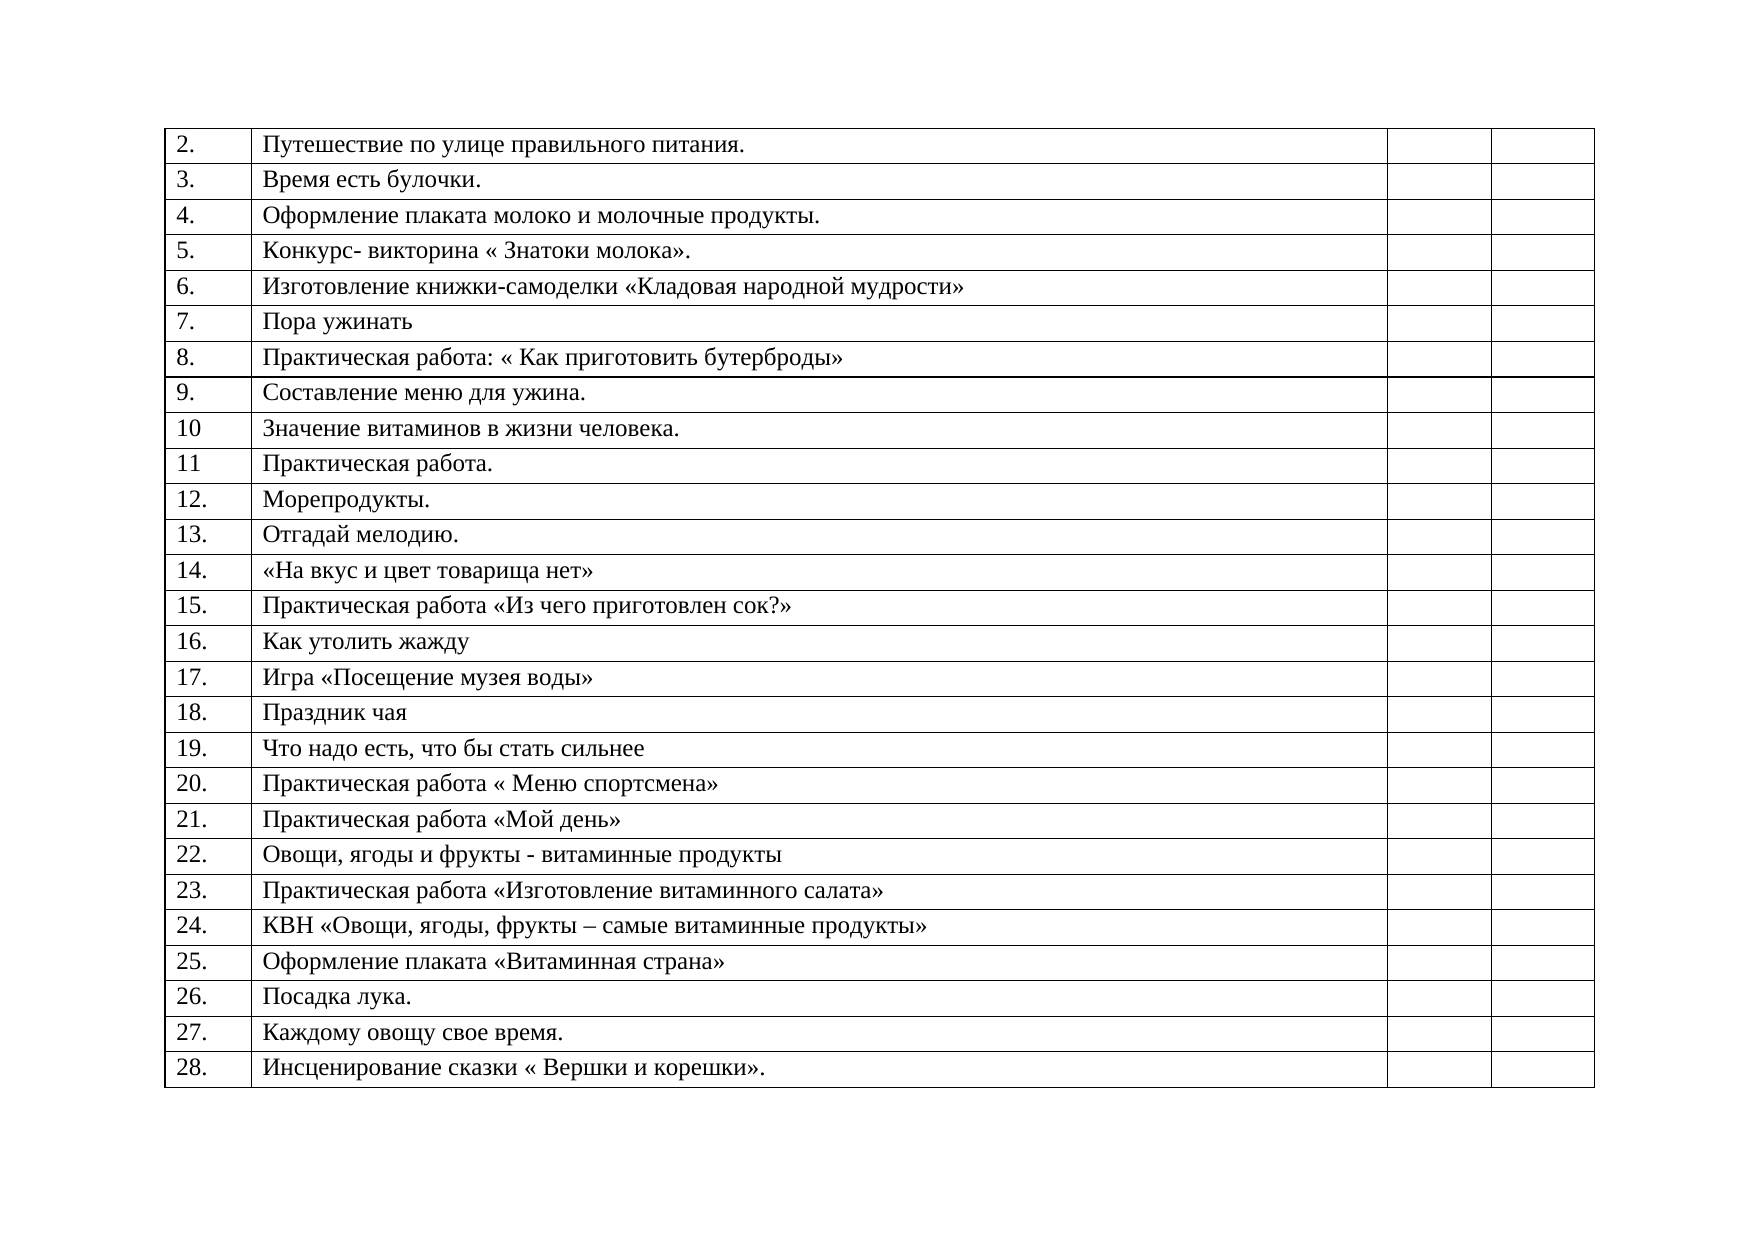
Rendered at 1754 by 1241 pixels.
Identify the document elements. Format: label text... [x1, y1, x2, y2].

table_cell [1492, 164, 1594, 199]
table_cell 7. [166, 306, 251, 341]
table_cell 11 [166, 449, 251, 483]
table_cell [1492, 271, 1594, 305]
table_cell Как утолить жажду [252, 626, 1387, 661]
table_cell 10 [166, 413, 251, 447]
table_cell Праздник чая [252, 697, 1387, 732]
table_cell КВН «Овощи, ягоды, фрукты – самые витаминные продукты» [252, 910, 1387, 945]
table_cell [1388, 306, 1491, 341]
table_cell 12. [166, 484, 251, 518]
table_cell [1492, 662, 1594, 696]
table_cell Игра «Посещение музея воды» [252, 662, 1387, 696]
table_cell 4. [166, 200, 251, 234]
table_cell [1492, 306, 1594, 341]
table_cell Отгадай мелодию. [252, 520, 1387, 554]
table_cell [1388, 271, 1491, 305]
table_cell Оформление плаката «Витаминная страна» [252, 946, 1387, 980]
table_cell Посадка лука. [252, 981, 1387, 1016]
table_cell 24. [166, 910, 251, 945]
table_cell [1388, 662, 1491, 696]
table_cell 8. [166, 342, 251, 376]
table_cell [1492, 413, 1594, 447]
table_cell 22. [166, 839, 251, 874]
table_cell Время есть булочки. [252, 164, 1387, 199]
table_cell [1388, 946, 1491, 980]
table_cell [1492, 1017, 1594, 1051]
table_cell 13. [166, 520, 251, 554]
table_cell 3. [166, 164, 251, 199]
table_cell [1388, 200, 1491, 234]
table_cell [1388, 235, 1491, 270]
table_cell [1492, 235, 1594, 270]
table_cell 14. [166, 555, 251, 589]
table_cell 27. [166, 1017, 251, 1051]
table_cell Значение витаминов в жизни человека. [252, 413, 1387, 447]
table_cell [1492, 626, 1594, 661]
table_cell [1492, 520, 1594, 554]
table_cell 28. [166, 1052, 251, 1087]
table_cell [1388, 1017, 1491, 1051]
table_cell [1388, 697, 1491, 732]
table_cell [1388, 378, 1491, 412]
table_cell [1492, 981, 1594, 1016]
table_cell 23. [166, 875, 251, 909]
table_cell [1492, 484, 1594, 518]
table_cell 16. [166, 626, 251, 661]
table_cell [1492, 200, 1594, 234]
table_cell Практическая работа: « Как приготовить бутерброды» [252, 342, 1387, 376]
table_cell [1492, 342, 1594, 376]
table_cell 2. [166, 129, 251, 163]
table_cell [1388, 981, 1491, 1016]
table_cell Каждому овощу свое время. [252, 1017, 1387, 1051]
table_cell 18. [166, 697, 251, 732]
table_cell 6. [166, 271, 251, 305]
table_cell Что надо есть, что бы стать сильнее [252, 733, 1387, 767]
table_cell [1492, 768, 1594, 803]
table_cell [1388, 484, 1491, 518]
table_cell [1492, 591, 1594, 625]
table_cell Путешествие по улице правильного питания. [252, 129, 1387, 163]
table_cell 20. [166, 768, 251, 803]
table_cell Морепродукты. [252, 484, 1387, 518]
table_cell [1388, 875, 1491, 909]
table_cell [1388, 804, 1491, 838]
table_cell Практическая работа « Меню спортсмена» [252, 768, 1387, 803]
table_cell 26. [166, 981, 251, 1016]
table_cell Изготовление книжки-самоделки «Кладовая народной мудрости» [252, 271, 1387, 305]
table_cell 15. [166, 591, 251, 625]
table_cell [1388, 910, 1491, 945]
table_cell Оформление плаката молоко и молочные продукты. [252, 200, 1387, 234]
table_cell [1388, 520, 1491, 554]
table_cell [1492, 910, 1594, 945]
table_cell [1492, 129, 1594, 163]
table_cell [1388, 449, 1491, 483]
table_cell [1388, 626, 1491, 661]
table_cell [1492, 378, 1594, 412]
table_cell [1492, 733, 1594, 767]
table_cell [1388, 768, 1491, 803]
table_cell Овощи, ягоды и фрукты - витаминные продукты [252, 839, 1387, 874]
table_cell 25. [166, 946, 251, 980]
table_cell 19. [166, 733, 251, 767]
table_cell [1492, 839, 1594, 874]
table_cell [1388, 555, 1491, 589]
table_cell [1492, 449, 1594, 483]
table_cell Практическая работа. [252, 449, 1387, 483]
table_cell 17. [166, 662, 251, 696]
table_cell Практическая работа «Мой день» [252, 804, 1387, 838]
table_cell [1388, 413, 1491, 447]
table_cell [1492, 1052, 1594, 1087]
table_cell [1388, 839, 1491, 874]
table_cell [1492, 946, 1594, 980]
table_cell [1388, 164, 1491, 199]
table_cell 21. [166, 804, 251, 838]
table_cell [1492, 875, 1594, 909]
table_cell 9. [166, 378, 251, 412]
table_cell Составление меню для ужина. [252, 378, 1387, 412]
table_cell [1492, 804, 1594, 838]
table_cell [1388, 733, 1491, 767]
table_cell Практическая работа «Из чего приготовлен сок?» [252, 591, 1387, 625]
table_cell «На вкус и цвет товарища нет» [252, 555, 1387, 589]
table_cell Практическая работа «Изготовление витаминного салата» [252, 875, 1387, 909]
table_cell Пора ужинать [252, 306, 1387, 341]
table_cell [1388, 1052, 1491, 1087]
table_cell Конкурс- викторина « Знатоки молока». [252, 235, 1387, 270]
table_cell [1388, 591, 1491, 625]
table_cell Инсценирование сказки « Вершки и корешки». [252, 1052, 1387, 1087]
table_cell 5. [166, 235, 251, 270]
table_cell [1388, 342, 1491, 376]
table_cell [1388, 129, 1491, 163]
table_cell [1492, 555, 1594, 589]
table_cell [1492, 697, 1594, 732]
